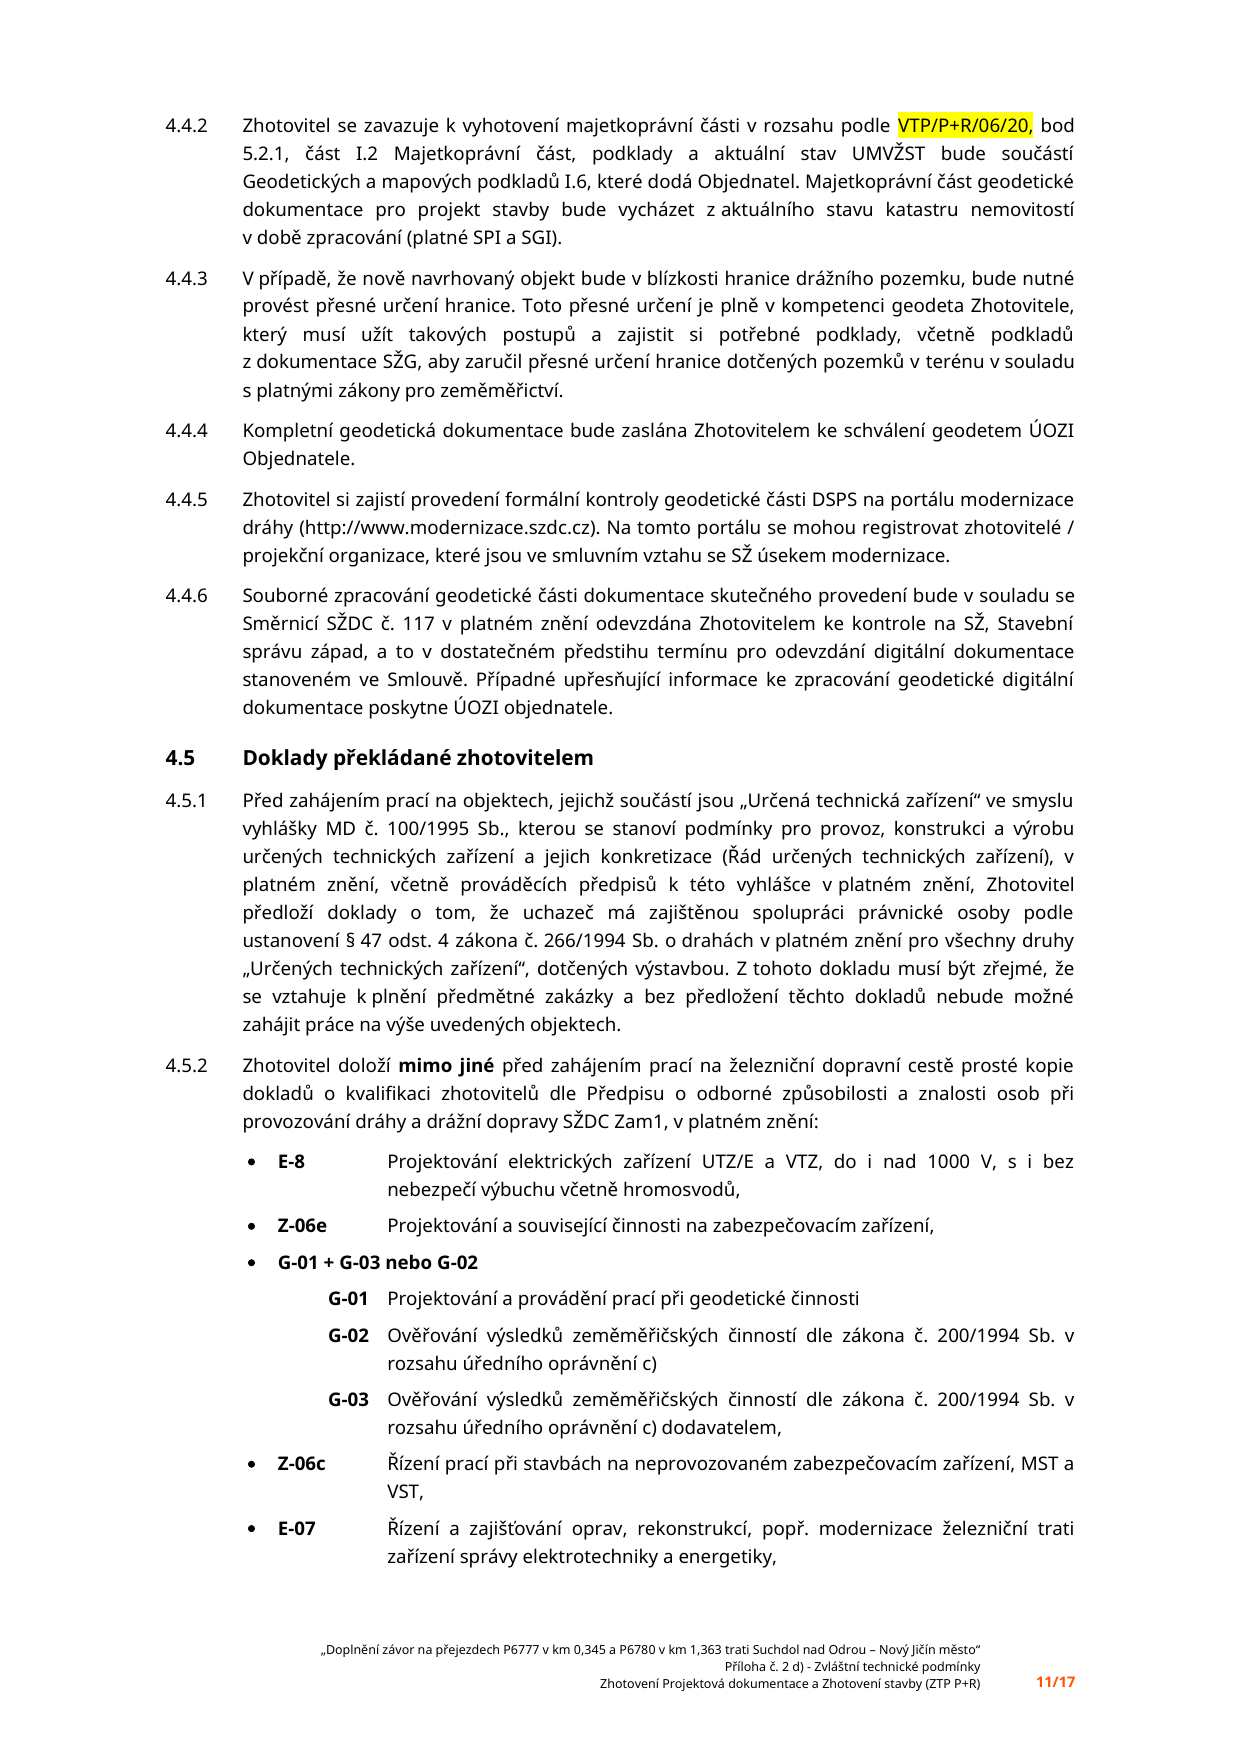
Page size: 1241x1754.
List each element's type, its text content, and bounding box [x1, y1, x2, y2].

text V případě, že nově navrhovaný objekt bude v blízkosti hranice drážního pozemku, bude nutné provést přesné určení hranice. Toto přesné určení je plně v kompetenci geodeta Zhotovitele, který musí užít takových postupů a zajistit si potřebné podklady, včetně podkladů z dokumentace SŽG, aby zaručil přesné určení hranice dotčených pozemků v terénu v souladu s platnými zákony pro zeměměřictví. [165, 265, 1075, 402]
text Souborné zpracování geodetické části dokumentace skutečného provedení bude v souladu se Směrnicí SŽDC č. 117 v platném znění odevzdána Zhotovitelem ke kontrole na SŽ, Stavební správu západ, a to v dostatečném předstihu termínu pro odevzdání digitální dokumentace stanoveném ve Smlouvě. Případné upřesňující informace ke zpracování geodetické digitální dokumentace poskytne ÚOZI objednatele. [165, 582, 1075, 720]
text Zhotovitel si zajistí provedení formální kontroly geodetické části DSPS na portálu modernizace dráhy (http://www.modernizace.szdc.cz). Na tomto portálu se mohou registrovat zhotovitelé / projekční organizace, které jsou ve smluvním vztahu se SŽ úsekem modernizace. [165, 486, 1075, 567]
text Před zahájením prací na objektech, jejichž součástí jsou „Určená technická zařízení“ ve smyslu vyhlášky MD č. 100/1995 Sb., kterou se stanoví podmínky pro provoz, konstrukci a výrobu určených technických zařízení a jejich konkretizace (Řád určených technických zařízení), v platném znění, včetně prováděcích předpisů k této vyhlášce v platném znění, Zhotovitel předloží doklady o tom, že uchazeč má zajištěnou spolupráci právnické osoby podle ustanovení § 47 odst. 4 zákona č. 266/1994 Sb. o drahách v platném znění pro všechny druhy „Určených technických zařízení“, dotčených výstavbou. Z tohoto dokladu musí být zřejmé, že se vztahuje k plnění předmětné zakázky a bez předložení těchto dokladů nebude možné zahájit práce na výše uvedených objektech. [165, 787, 1075, 1037]
text Zhotovitel doloží mimo jiné před zahájením prací na železniční dopravní cestě prosté kopie dokladů o kvalifikaci zhotovitelů dle Předpisu o odborné způsobilosti a znalosti osob při provozování dráhy a drážní dopravy SŽDC Zam1, v platném znění: [165, 1052, 1075, 1133]
text Doklady překládané zhotovitelem [165, 743, 1075, 772]
list Z-06e Projektování a související činnosti na zabezpečovacím zařízení, [248, 1213, 1075, 1238]
list G-03 Ověřování výsledků zeměměřičských činností dle zákona č. 200/1994 Sb. v rozsahu úředního oprávnění c) dodavatelem, [328, 1386, 1075, 1440]
list G-02 Ověřování výsledků zeměměřičských činností dle zákona č. 200/1994 Sb. v rozsahu úředního oprávnění c) [328, 1322, 1075, 1375]
list E-8 Projektování elektrických zařízení UTZ/E a VTZ, do i nad 1000 V, s i bez nebezpečí výbuchu včetně hromosvodů, [248, 1148, 1075, 1202]
text Zhotovitel se zavazuje k vyhotovení majetkoprávní části v rozsahu podle VTP/P+R/06/20, bod 5.2.1, část I.2 Majetkoprávní část, podklady a aktuální stav UMVŽST bude součástí Geodetických a mapových podkladů I.6, které dodá Objednatel. Majetkoprávní část geodetické dokumentace pro projekt stavby bude vycházet z aktuálního stavu katastru nemovitostí v době zpracování (platné SPI a SGI). [165, 112, 1075, 250]
list G-01 Projektování a provádění prací při geodetické činnosti [328, 1286, 1075, 1311]
list G-01 + G-03 nebo G-02 [248, 1249, 1075, 1275]
list E-07 Řízení a zajišťování oprav, rekonstrukcí, popř. modernizace železniční trati zařízení správy elektrotechniky a energetiky, [248, 1515, 1075, 1568]
text Kompletní geodetická dokumentace bude zaslána Zhotovitelem ke schválení geodetem ÚOZI Objednatele. [165, 417, 1075, 471]
list Z-06c Řízení prací při stavbách na neprovozovaném zabezpečovacím zařízení, MST a VST, [248, 1451, 1075, 1504]
